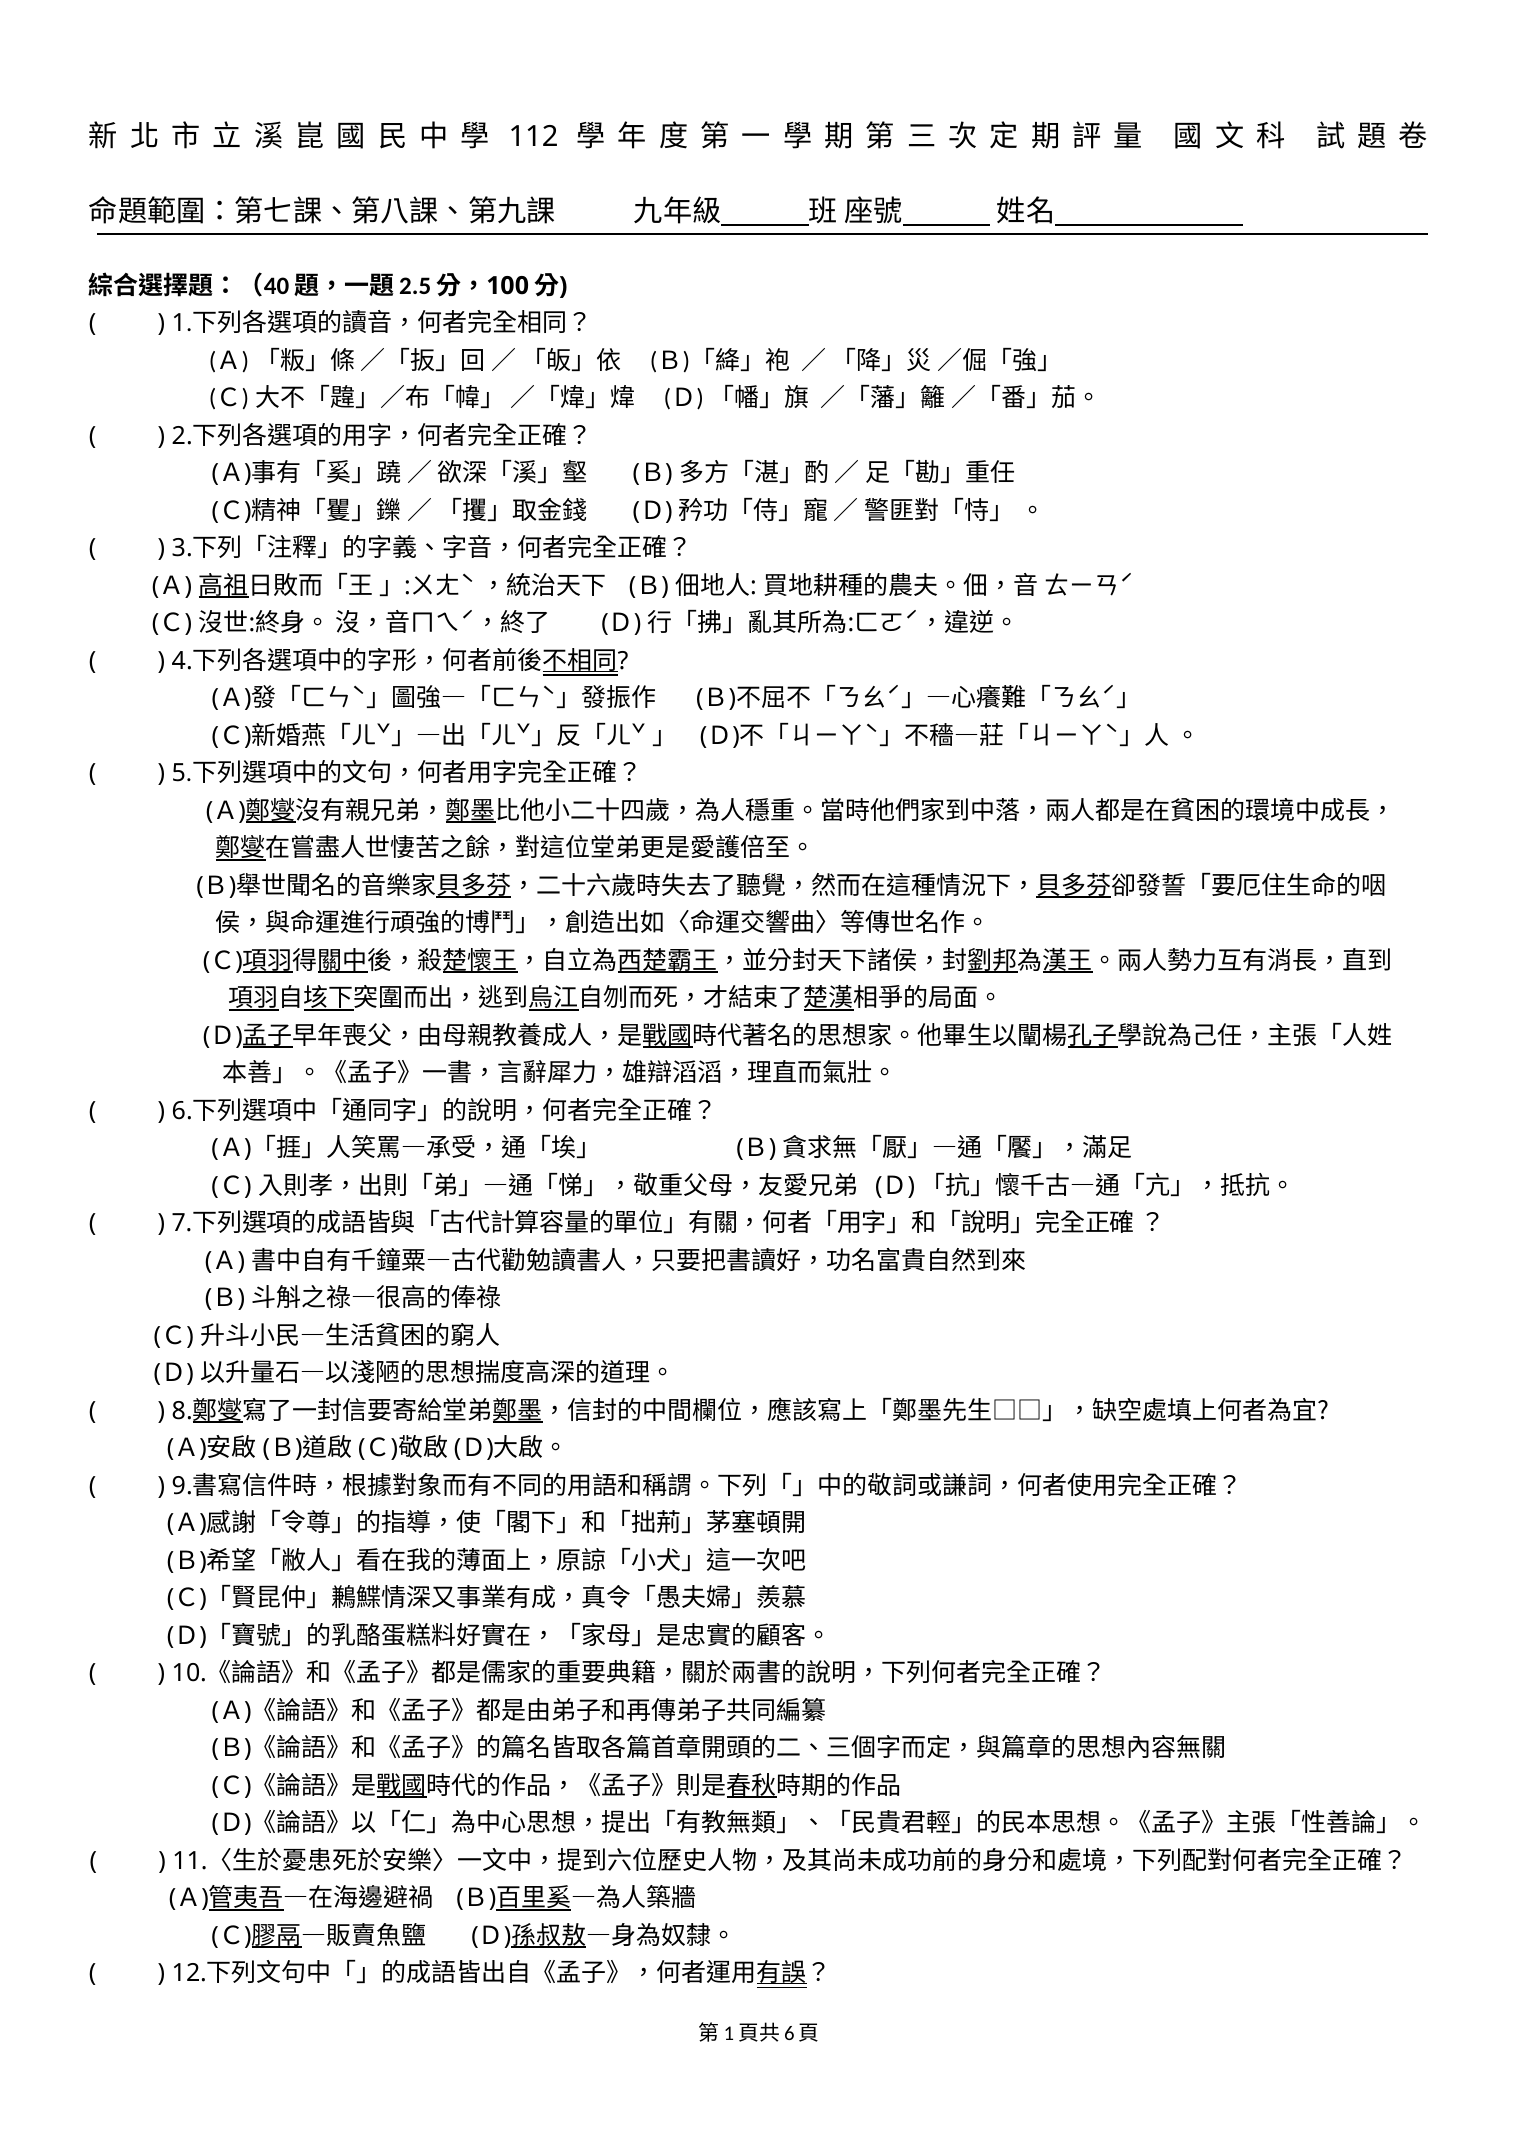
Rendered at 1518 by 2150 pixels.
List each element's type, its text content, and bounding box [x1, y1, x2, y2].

text (Ｂ) 斗斛之祿—很高的俸祿 [192, 1277, 1429, 1315]
text (Ｃ)膠鬲—販賣魚鹽 (Ｄ)孫叔敖—身為奴隸。 [192, 1915, 1429, 1952]
text ( ) 12.下列文句中「」的成語皆出自《孟子》，何者運用有誤？ [89, 1952, 1429, 1990]
text ( ) 7.下列選項的成語皆與「古代計算容量的單位」有關，何者「用字」和「說明」完全正確 ？ [89, 1202, 1462, 1240]
text (Ｂ)《論語》和《孟子》的篇名皆取各篇首章開頭的二、三個字而定，與篇章的思想內容無關 [176, 1727, 1429, 1765]
text 侯，與命運進行頑強的博鬥」，創造出如〈命運交響曲〉等傳世名作。 [89, 902, 1429, 940]
text (Ｃ)新婚燕「ㄦˇ」—出「ㄦˇ」反「ㄦˇ 」 (Ｄ)不「ㄐㄧㄚˋ」不穡—莊「ㄐㄧㄚˋ」人 。 [187, 715, 1429, 752]
text (Ｄ) 以升量石—以淺陋的思想揣度高深的道理。 [89, 1352, 1429, 1390]
text ( ) 1.下列各選項的讀音，何者完全相同？ [89, 302, 1429, 340]
text (Ｄ)孟子早年喪父，由母親教養成人，是戰國時代著名的思想家。他畢生以闡楊孔子學說為己任，主張「人姓 [89, 1015, 1429, 1052]
text (Ａ) 書中自有千鐘粟—古代勸勉讀書人，只要把書讀好，功名富貴自然到來 [192, 1240, 1429, 1277]
text (Ａ)事有「奚」蹺 ／ 欲深「溪」壑 (Ｂ) 多方「湛」酌 ／ 足「勘」重任 [187, 452, 1429, 490]
text (Ｃ)《論語》是戰國時代的作品，《孟子》則是春秋時期的作品 [176, 1765, 1429, 1802]
text (Ｂ)希望「敝人」看在我的薄面上，原諒「小犬」這一次吧 [89, 1540, 1429, 1577]
text ( ) 6.下列選項中「通同字」的說明，何者完全正確？ [89, 1090, 1429, 1127]
text (Ｃ)項羽得關中後，殺楚懷王，自立為西楚霸王，並分封天下諸侯，封劉邦為漢王。兩人勢力互有消長，直到 [89, 940, 1429, 977]
text (Ｃ) 沒世:終身。 沒，音ㄇㄟˊ，終了 (Ｄ) 行「拂」亂其所為:ㄈㄛˊ，違逆。 [74, 602, 1429, 640]
text (Ａ)安啟 (Ｂ)道啟 (Ｃ)敬啟 (Ｄ)大啟。 [89, 1427, 1429, 1465]
text 鄭燮在嘗盡人世悽苦之餘，對這位堂弟更是愛護倍至。 [89, 827, 1429, 865]
text 新北市立溪崑國民中學112學年度第一學期第三次定期評量 國文科 試題卷 [89, 96, 1429, 171]
text ( ) 4.下列各選項中的字形，何者前後不相同? [89, 640, 1429, 677]
text 綜合選擇題：（40題，一題2.5分，100分) [89, 265, 1429, 302]
text (Ｃ) 大不「韙」／布「幃」 ／「煒」煒 (Ｄ) 「幡」旗 ／「藩」籬 ／「番」茄。 [89, 377, 1429, 415]
text (Ａ) 高祖日敗而「王 」:ㄨㄤˋ ，統治天下 (Ｂ) 佃地人: 買地耕種的農夫。佃，音 ㄊㄧㄢˊ [74, 565, 1429, 602]
text 命題範圍：第七課、第八課、第九課 九年級 班 座號 姓名 [89, 171, 1429, 246]
text ( ) 5.下列選項中的文句，何者用字完全正確？ [89, 752, 1429, 790]
text ( ) 2.下列各選項的用字，何者完全正確？ [89, 415, 1429, 452]
text (Ｃ)「賢昆仲」鶼鰈情深又事業有成，真令「愚夫婦」羨慕 [89, 1577, 1429, 1615]
text (Ｂ)舉世聞名的音樂家貝多芬，二十六歲時失去了聽覺，然而在這種情況下，貝多芬卻發誓「要厄住生命的咽 [89, 865, 1429, 902]
text (Ｃ)精神「矍」鑠 ／ 「攫」取金錢 (Ｄ) 矜功「侍」寵 ／ 警匪對「恃」 。 [187, 490, 1429, 527]
text (Ｄ)《論語》以「仁」為中心思想，提出「有教無類」、「民貴君輕」的民本思想。《孟子》主張「性善論」。 [176, 1802, 1429, 1840]
text (Ａ)管夷吾—在海邊避禍 (Ｂ)百里奚—為人築牆 [89, 1877, 1429, 1915]
text ( ) 3.下列「注釋」的字義、字音，何者完全正確？ [89, 527, 1429, 565]
text 項羽自垓下突圍而出，逃到烏江自刎而死，才結束了楚漢相爭的局面。 [89, 977, 1429, 1015]
text (Ｄ)「寶號」的乳酪蛋糕料好實在，「家母」是忠實的顧客。 [89, 1615, 1429, 1652]
text (Ｃ) 升斗小民—生活貧困的窮人 [89, 1315, 1429, 1352]
text ( ) 11.〈生於憂患死於安樂〉一文中，提到六位歷史人物，及其尚未成功前的身分和處境，下列配對何者完全正確？ [89, 1840, 1429, 1877]
text (Ａ)《論語》和《孟子》都是由弟子和再傳弟子共同編纂 [176, 1690, 1429, 1727]
text 本善」。《孟子》一書，言辭犀力，雄辯滔滔，理直而氣壯。 [89, 1052, 1429, 1090]
text (Ａ)「捱」人笑罵—承受，通「埃」 (Ｂ) 貪求無「厭」—通「饜」，滿足 [182, 1127, 1429, 1165]
text (Ａ)感謝「令尊」的指導，使「閣下」和「拙荊」茅塞頓開 [89, 1502, 1429, 1540]
text (Ｃ) 入則孝，出則「弟」—通「悌」，敬重父母，友愛兄弟 (Ｄ) 「抗」懷千古—通「亢」，抵抗。 [182, 1165, 1429, 1202]
text ( ) 10.《論語》和《孟子》都是儒家的重要典籍，關於兩書的說明，下列何者完全正確？ [89, 1652, 1429, 1690]
text (Ａ)發「ㄈㄣˋ」圖強—「ㄈㄣˋ」發振作 (Ｂ)不屈不「ㄋㄠˊ」—心癢難「ㄋㄠˊ」 [187, 677, 1429, 715]
text ( ) 9.書寫信件時，根據對象而有不同的用語和稱謂。下列「」中的敬詞或謙詞，何者使用完全正確？ [89, 1465, 1429, 1502]
text ( ) 8.鄭燮寫了一封信要寄給堂弟鄭墨，信封的中間欄位，應該寫上「鄭墨先生□□」，缺空處填上何者為宜? [89, 1390, 1429, 1427]
text (Ａ) 「粄」條 ／「扳」回 ／ 「皈」依 (Ｂ)「絳」袍 ／ 「降」災 ／倔「強」 [89, 340, 1429, 377]
text (Ａ)鄭燮沒有親兄弟，鄭墨比他小二十四歲，為人穩重。當時他們家到中落，兩人都是在貧困的環境中成長， [89, 790, 1429, 827]
